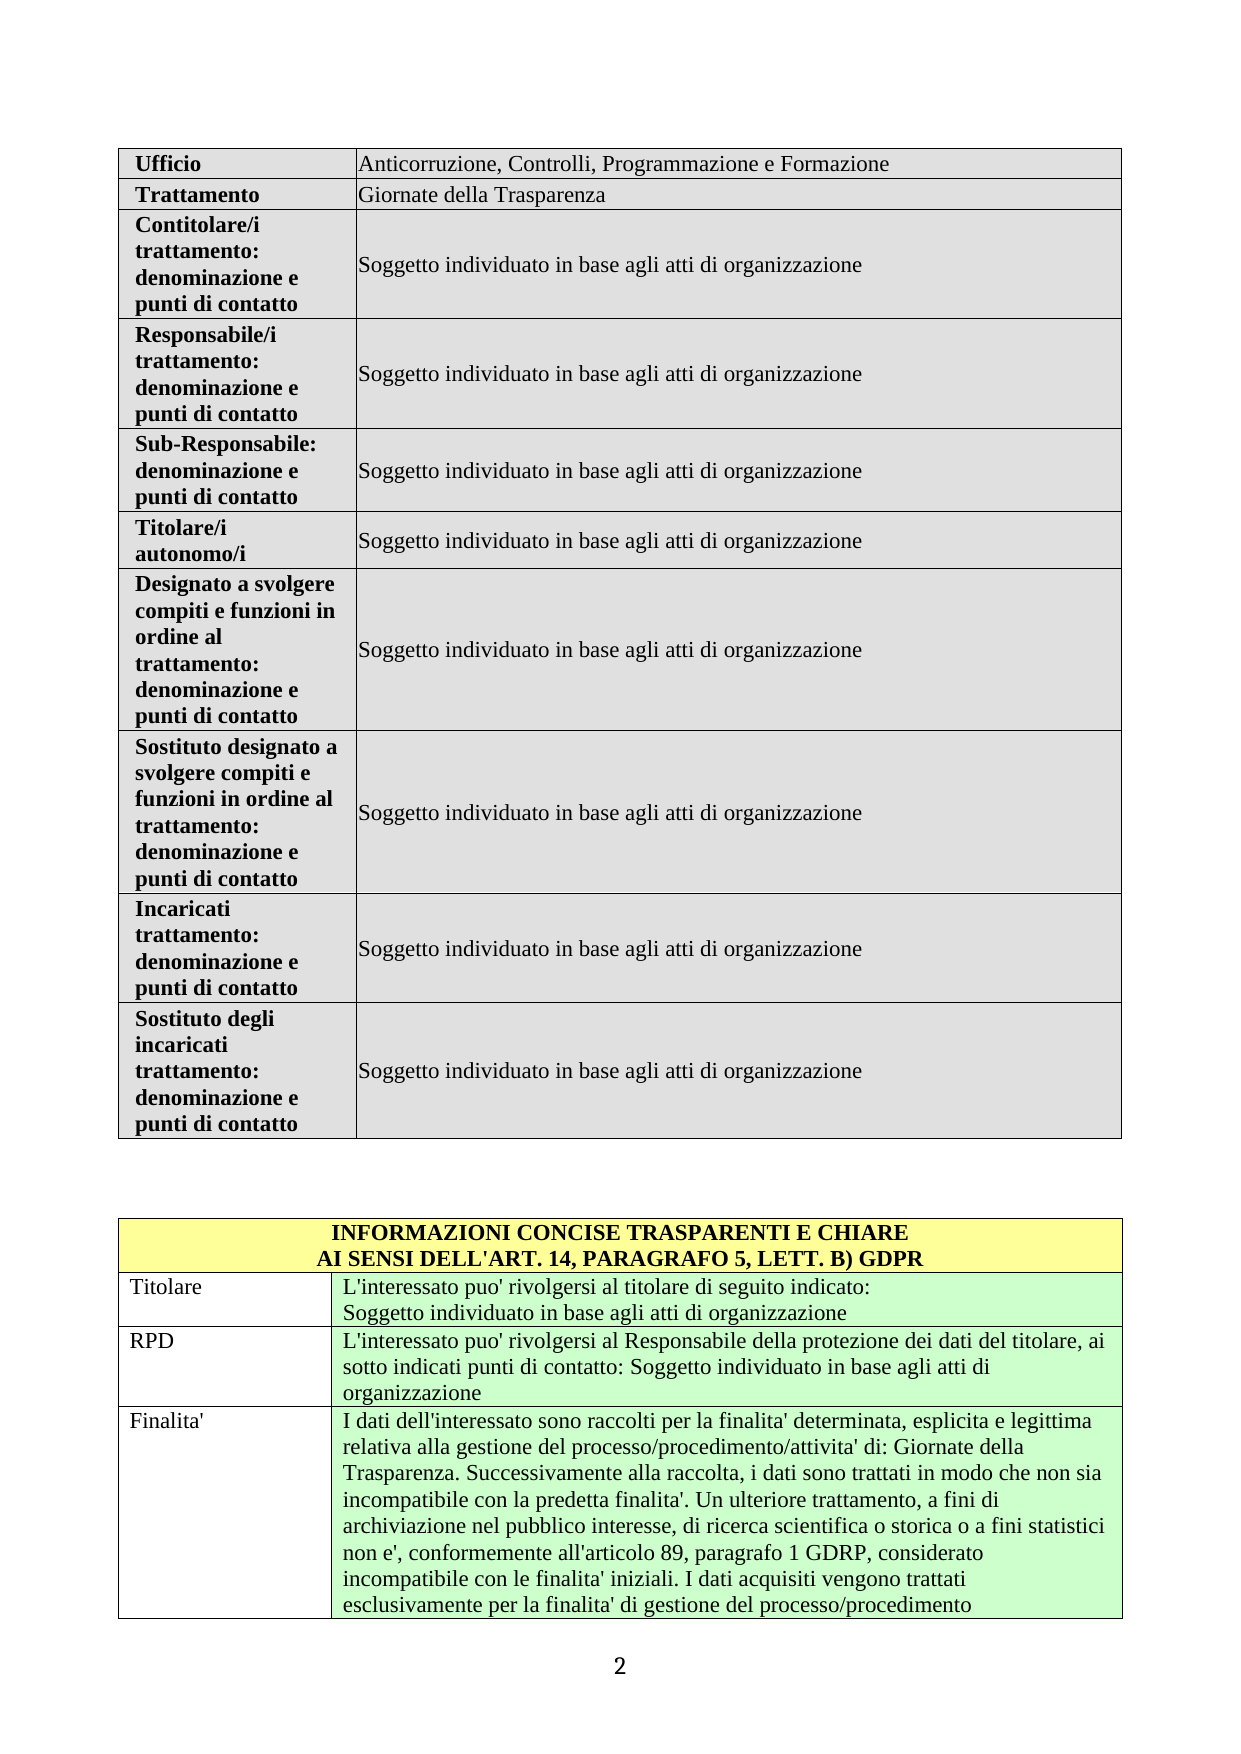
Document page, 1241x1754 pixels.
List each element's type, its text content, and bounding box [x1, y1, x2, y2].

table_cell Designato a svolgere compiti e funzioni in ordine al trattamento: denominazione e punti di contatto [119, 569, 356, 730]
table_cell Soggetto individuato in base agli atti di organizzazione [357, 731, 1121, 892]
table_cell Contitolare/i trattamento: denominazione e punti di contatto [119, 210, 356, 318]
table_cell Sostituto designato a svolgere compiti e funzioni in ordine al trattamento: denominazione e punti di contatto [119, 731, 356, 892]
table_cell RPD [119, 1327, 331, 1406]
table_cell Responsabile/i trattamento: denominazione e punti di contatto [119, 319, 356, 428]
table_header INFORMAZIONI CONCISE TRASPARENTI E CHIARE AI SENSI DELL'ART. 14, PARAGRAFO 5, LETT. B) GDPR [119, 1219, 1122, 1272]
table_cell Sostituto degli incaricati trattamento: denominazione e punti di contatto [119, 1003, 356, 1138]
table_cell Finalita' [119, 1407, 331, 1618]
table_cell Soggetto individuato in base agli atti di organizzazione [357, 512, 1121, 568]
table_cell Sub-Responsabile: denominazione e punti di contatto [119, 429, 356, 511]
table_cell Soggetto individuato in base agli atti di organizzazione [357, 319, 1121, 428]
table_cell Soggetto individuato in base agli atti di organizzazione [357, 429, 1121, 511]
table_cell Soggetto individuato in base agli atti di organizzazione [357, 210, 1121, 318]
table_cell Titolare/i autonomo/i [119, 512, 356, 568]
table_cell Soggetto individuato in base agli atti di organizzazione [357, 894, 1121, 1002]
table_cell Anticorruzione, Controlli, Programmazione e Formazione [357, 149, 1121, 178]
table_cell Titolare [119, 1273, 331, 1326]
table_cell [332, 1407, 1122, 1618]
table_cell Ufficio [119, 149, 356, 178]
table_cell Giornate della Trasparenza [357, 179, 1121, 209]
table_cell L'interessato puo' rivolgersi al titolare di seguito indicato: Soggetto individuato in base agli atti di organizzazione [332, 1273, 1122, 1326]
table_cell Soggetto individuato in base agli atti di organizzazione [357, 569, 1121, 730]
table_cell Trattamento [119, 179, 356, 209]
table_cell L'interessato puo' rivolgersi al Responsabile della protezione dei dati del titolare, ai sotto indicati punti di contatto: Soggetto individuato in base agli atti di organizzazione [332, 1327, 1122, 1406]
table_cell Soggetto individuato in base agli atti di organizzazione [357, 1003, 1121, 1138]
table_cell Incaricati trattamento: denominazione e punti di contatto [119, 894, 356, 1002]
